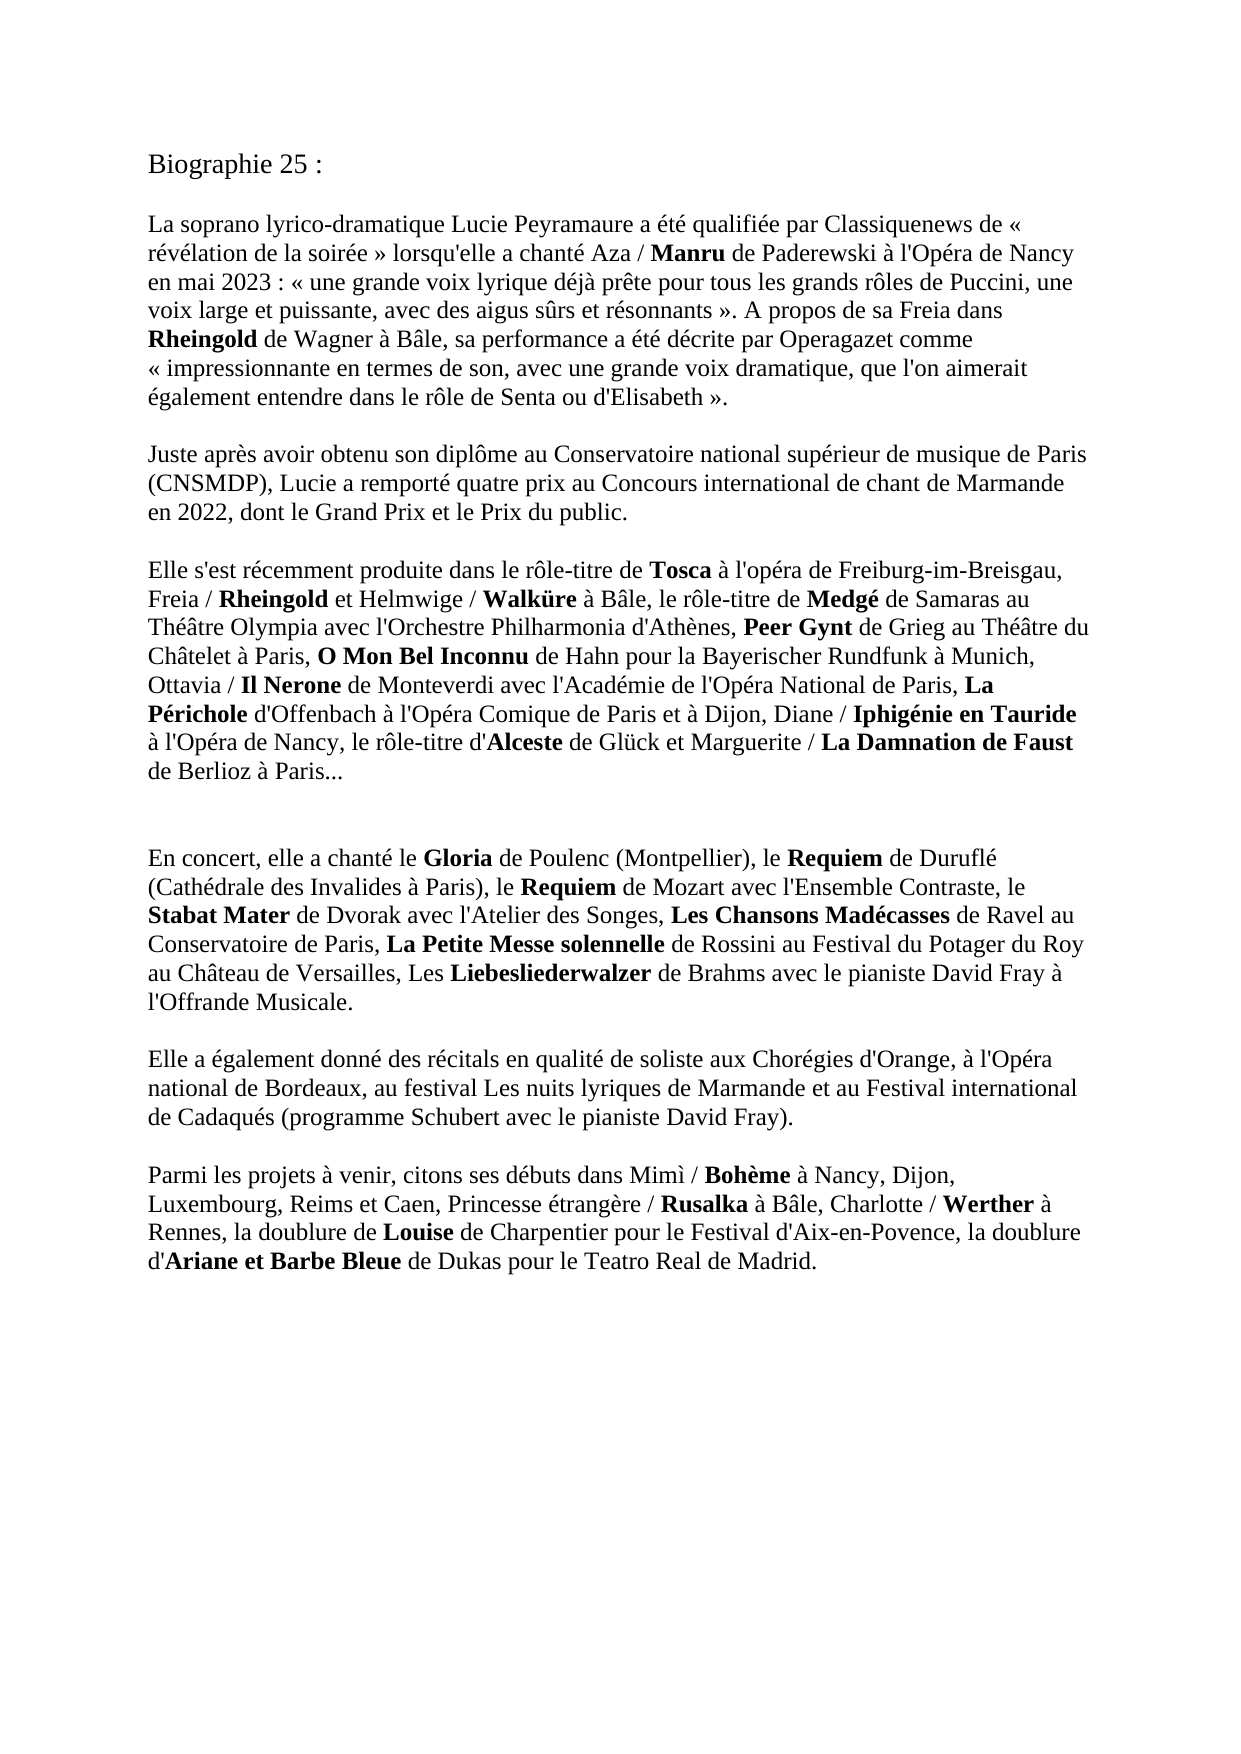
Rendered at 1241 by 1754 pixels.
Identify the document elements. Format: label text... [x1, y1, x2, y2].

text En concert, elle a chanté le Gloria de Poulenc (Montpellier), le Requiem de Duruflé (Cathédrale des Invalides à Paris), le Requiem de Mozart avec l'Ensemble Contraste, le Stabat Mater de Dvorak avec l'Atelier des Songes, Les Chansons Madécasses de Ravel au Conservatoire de Paris, La Petite Messe solennelle de Rossini au Festival du Potager du Roy au Château de Versailles, Les Liebesliederwalzer de Brahms avec le pianiste David Fray à l'Offrande Musicale. [148, 814, 1093, 1015]
text Parmi les projets à venir, citons ses débuts dans Mimì / Bohème à Nancy, Dijon, Luxembourg, Reims et Caen, Princesse étrangère / Rusalka à Bâle, Charlotte / Werther à Rennes, la doublure de Louise de Charpentier pour le Festival d'Aix-en-Povence, la doublure d'Ariane et Barbe Bleue de Dukas pour le Teatro Real de Madrid. [148, 1160, 1093, 1275]
text Elle s'est récemment produite dans le rôle-titre de Tosca à l'opéra de Freiburg-im-Breisgau, Freia / Rheingold et Helmwige / Walküre à Bâle, le rôle-titre de Medgé de Samaras au Théâtre Olympia avec l'Orchestre Philharmonia d'Athènes, Peer Gynt de Grieg au Théâtre du Châtelet à Paris, O Mon Bel Inconnu de Hahn pour la Bayerischer Rundfunk à Munich, Ottavia / Il Nerone de Monteverdi avec l'Académie de l'Opéra National de Paris, La Périchole d'Offenbach à l'Opéra Comique de Paris et à Dijon, Diane / Iphigénie en Tauride à l'Opéra de Nancy, le rôle-titre d'Alceste de Glück et Marguerite / La Damnation de Faust de Berlioz à Paris... [148, 555, 1093, 785]
text Juste après avoir obtenu son diplôme au Conservatoire national supérieur de musique de Paris (CNSMDP), Lucie a remporté quatre prix au Concours international de chant de Marmande en 2022, dont le Grand Prix et le Prix du public. [148, 439, 1093, 526]
text Elle a également donné des récitals en qualité de soliste aux Chorégies d'Orange, à l'Opéra national de Bordeaux, au festival Les nuits lyriques de Marmande et au Festival international de Cadaqués (programme Schubert avec le pianiste David Fray). [148, 1044, 1093, 1131]
text La soprano lyrico-dramatique Lucie Peyramaure a été qualifiée par Classiquenews de « révélation de la soirée » lorsqu'elle a chanté Aza / Manru de Paderewski à l'Opéra de Nancy en mai 2023 : « une grande voix lyrique déjà prête pour tous les grands rôles de Puccini, une voix large et puissante, avec des aigus sûrs et résonnants ». A propos de sa Freia dans Rheingold de Wagner à Bâle, sa performance a été décrite par Operagazet comme « impressionnante en termes de son, avec une grande voix dramatique, que l'on aimerait également entendre dans le rôle de Senta ou d'Elisabeth ». [148, 209, 1093, 410]
text Biographie 25 : [148, 148, 1093, 180]
